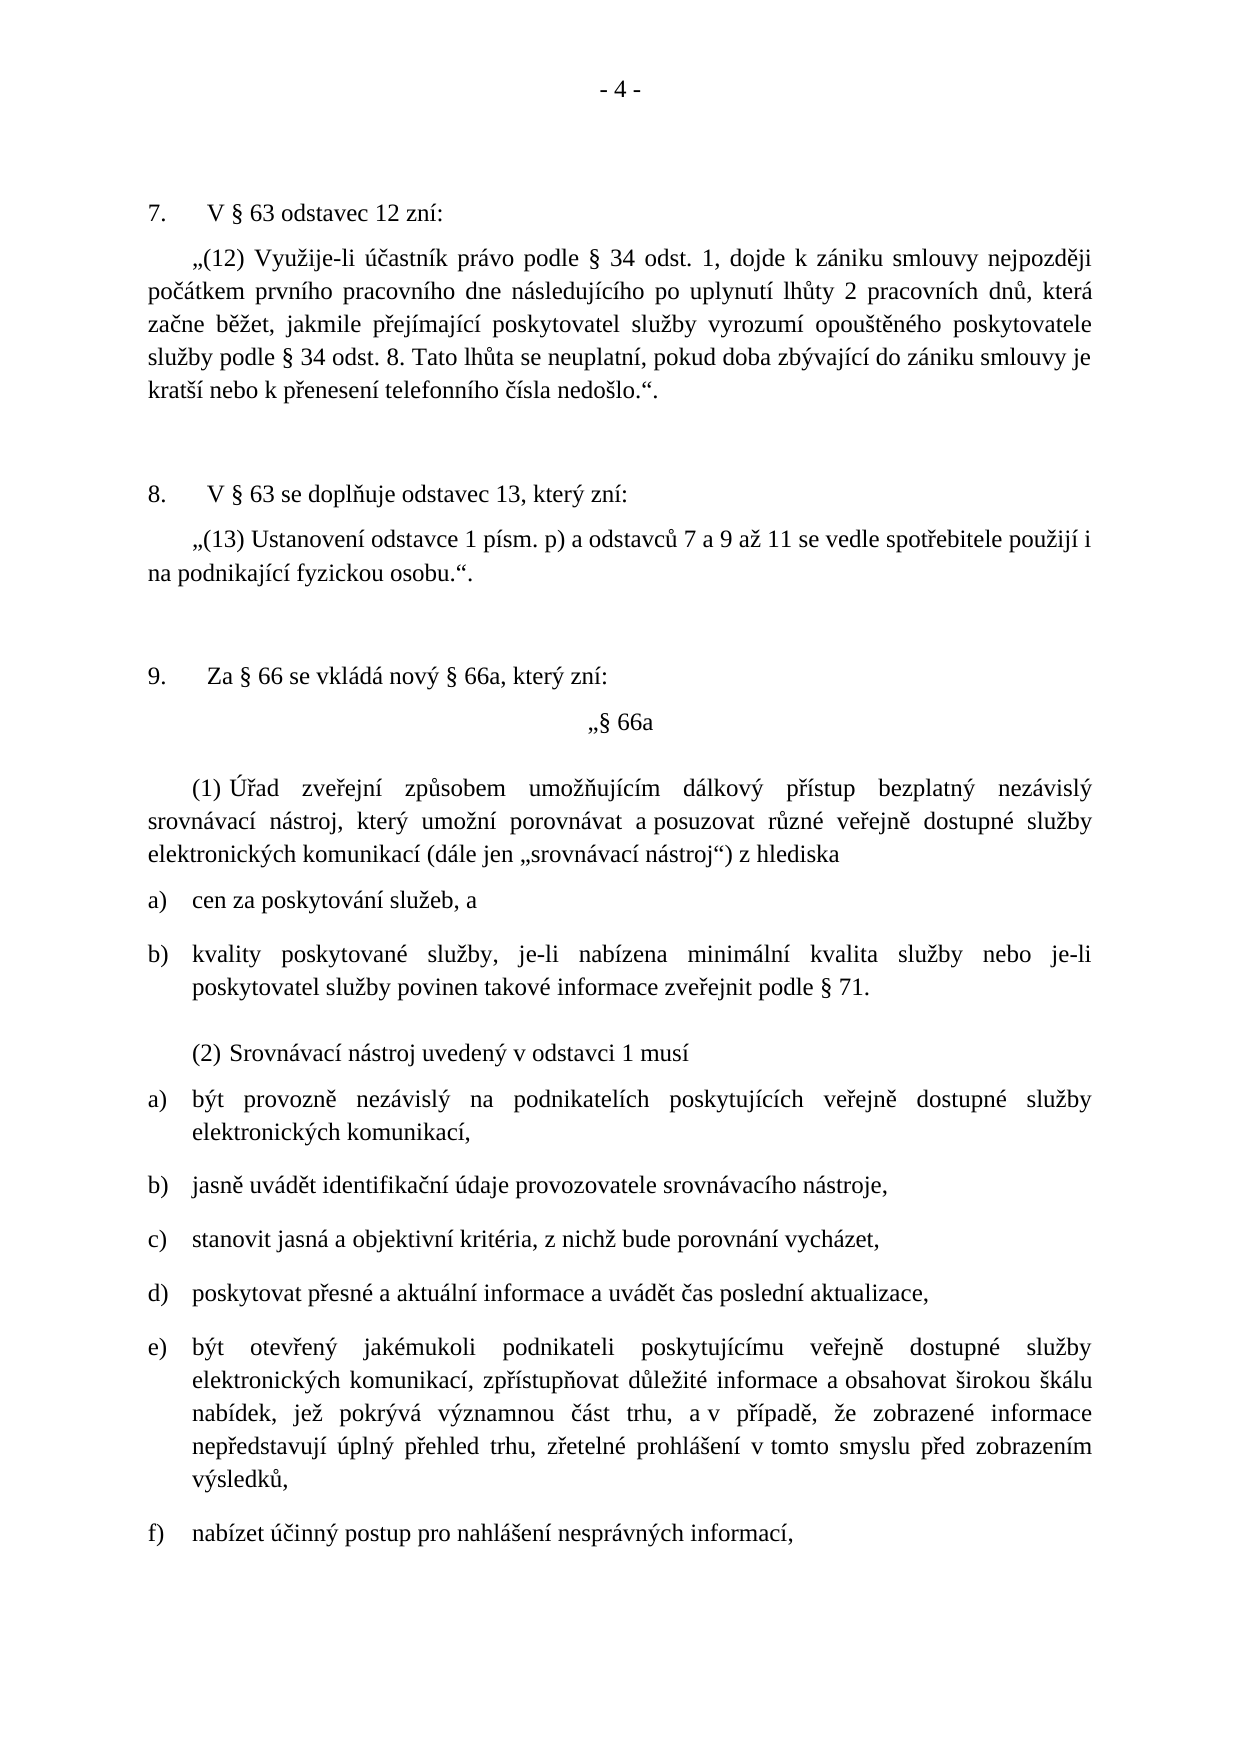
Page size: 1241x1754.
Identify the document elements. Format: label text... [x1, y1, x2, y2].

text V § 63 se doplňuje odstavec 13, který zní: [148, 479, 1093, 508]
text jasně uvádět identifikační údaje provozovatele srovnávacího nástroje, [148, 1171, 1093, 1199]
text Srovnávací nástroj uvedený v odstavci 1 musí [148, 1038, 1093, 1067]
text poskytovat přesné a aktuální informace a uvádět čas poslední aktualizace, [148, 1278, 1093, 1307]
text stanovit jasná a objektivní kritéria, z nichž bude porovnání vycházet, [148, 1224, 1093, 1253]
text cen za poskytování služeb, a [148, 885, 1093, 914]
text Za § 66 se vkládá nový § 66a, který zní: [148, 661, 1093, 690]
text „(12) Využije-li účastník právo podle § 34 odst. 1, dojde k zániku smlouvy nejpozději počátkem prvního pracovního dne následujícího po uplynutí lhůty 2 pracovních dnů, která začne běžet, jakmile přejímající poskytovatel služby vyrozumí opouštěného poskytovatele služby podle § 34 odst. 8. Tato lhůta se neuplatní, pokud doba zbývající do zániku smlouvy je kratší nebo k přenesení telefonního čísla nedošlo.“. [148, 243, 1093, 404]
text V § 63 odstavec 12 zní: [148, 198, 1093, 226]
text kvality poskytované služby, je-li nabízena minimální kvalita služby nebo je-li poskytovatel služby povinen takové informace zveřejnit podle § 71. [148, 939, 1093, 1001]
text nabízet účinný postup pro nahlášení nesprávných informací, [148, 1518, 1093, 1547]
text „§ 66a [148, 707, 1093, 736]
text být provozně nezávislý na podnikatelích poskytujících veřejně dostupné služby elektronických komunikací, [148, 1084, 1093, 1145]
text „(13) Ustanovení odstavce 1 písm. p) a odstavců 7 a 9 až 11 se vedle spotřebitele použijí i na podnikající fyzickou osobu.“. [148, 524, 1093, 586]
list Úřad zveřejní způsobem umožňujícím dálkový přístup bezplatný nezávislý srovnávací nástroj, který umožní porovnávat a posuzovat různé veřejně dostupné služby elektronických komunikací (dále jen „srovnávací nástroj“) z hlediska [148, 773, 1093, 868]
text být otevřený jakémukoli podnikateli poskytujícímu veřejně dostupné služby elektronických komunikací, zpřístupňovat důležité informace a obsahovat širokou škálu nabídek, jež pokrývá významnou část trhu, a v případě, že zobrazené informace nepředstavují úplný přehled trhu, zřetelné prohlášení v tomto smyslu před zobrazením výsledků, [148, 1332, 1093, 1493]
